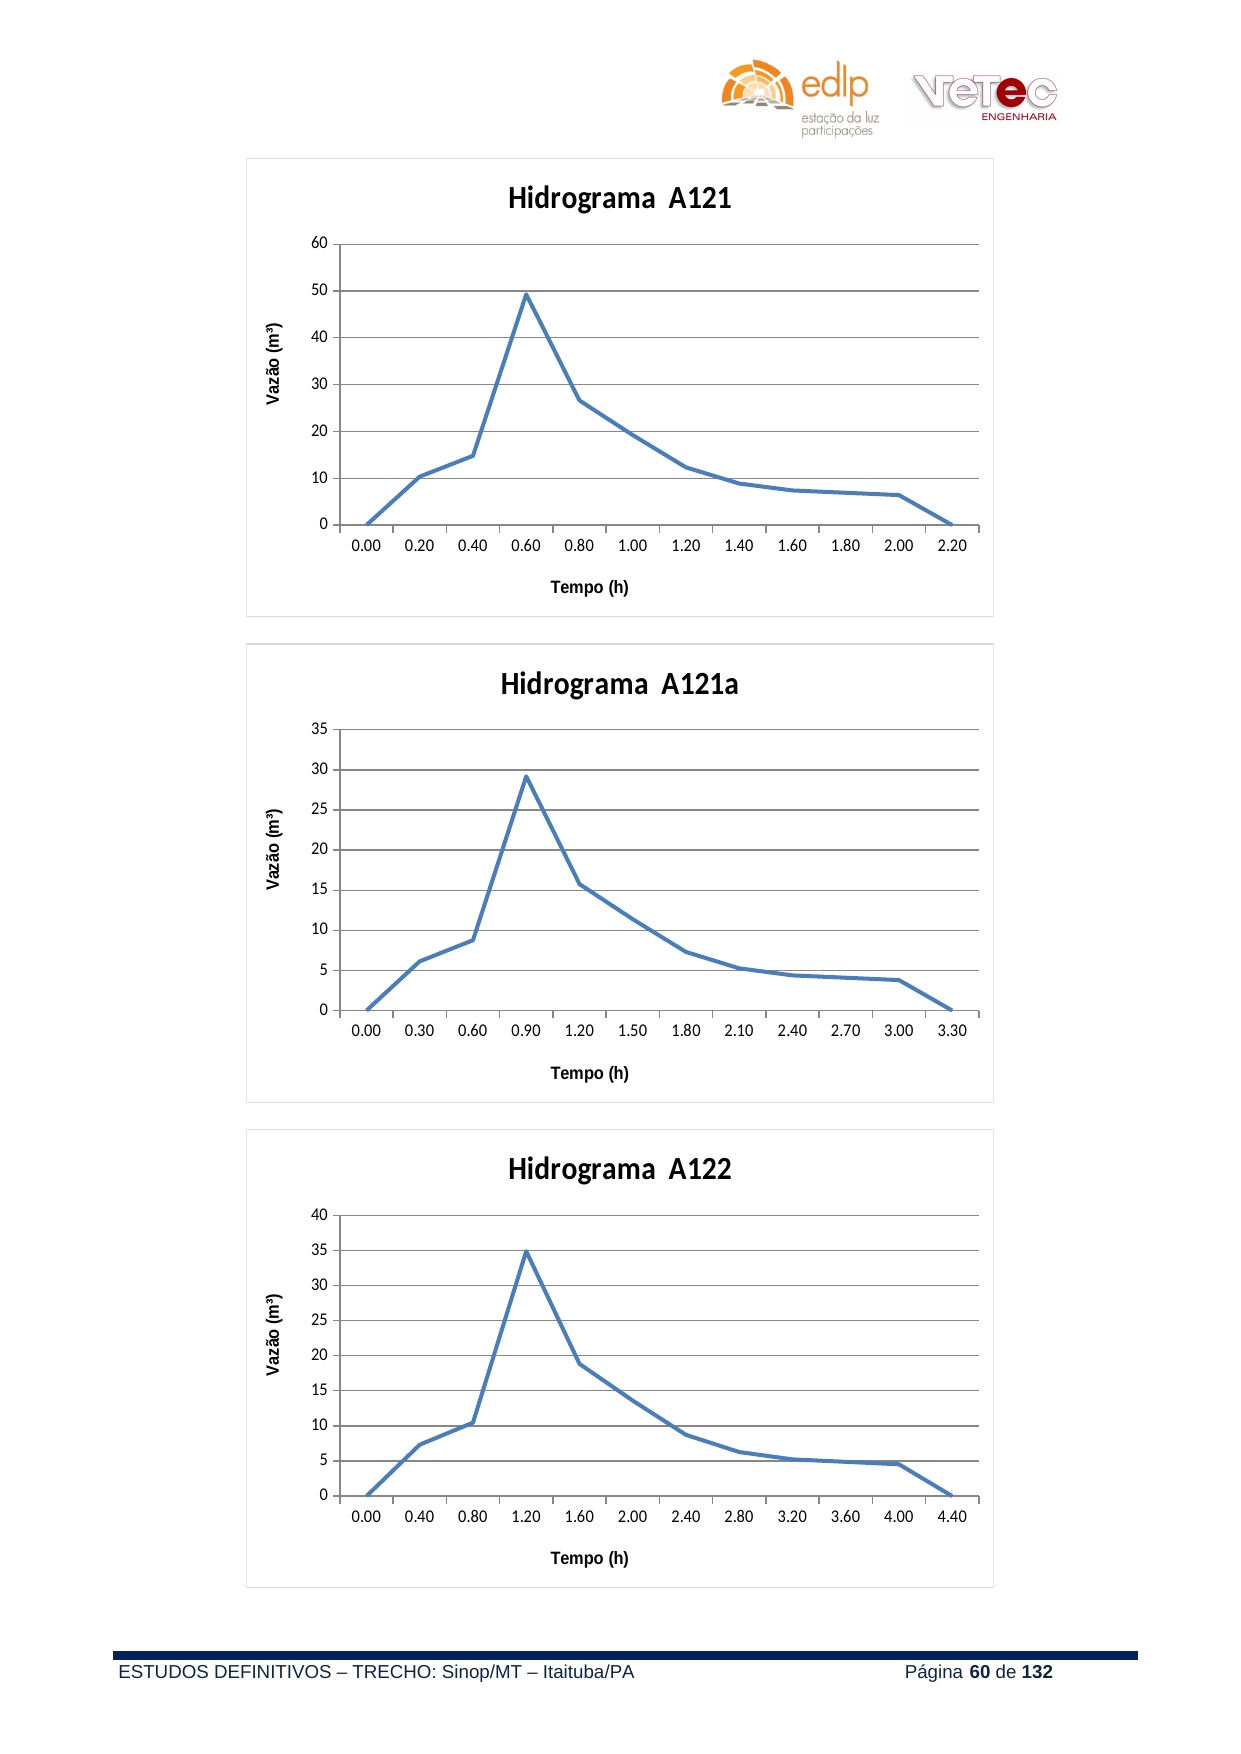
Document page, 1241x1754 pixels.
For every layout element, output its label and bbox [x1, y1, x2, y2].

picture [904, 73, 1064, 127]
picture [700, 27, 893, 158]
